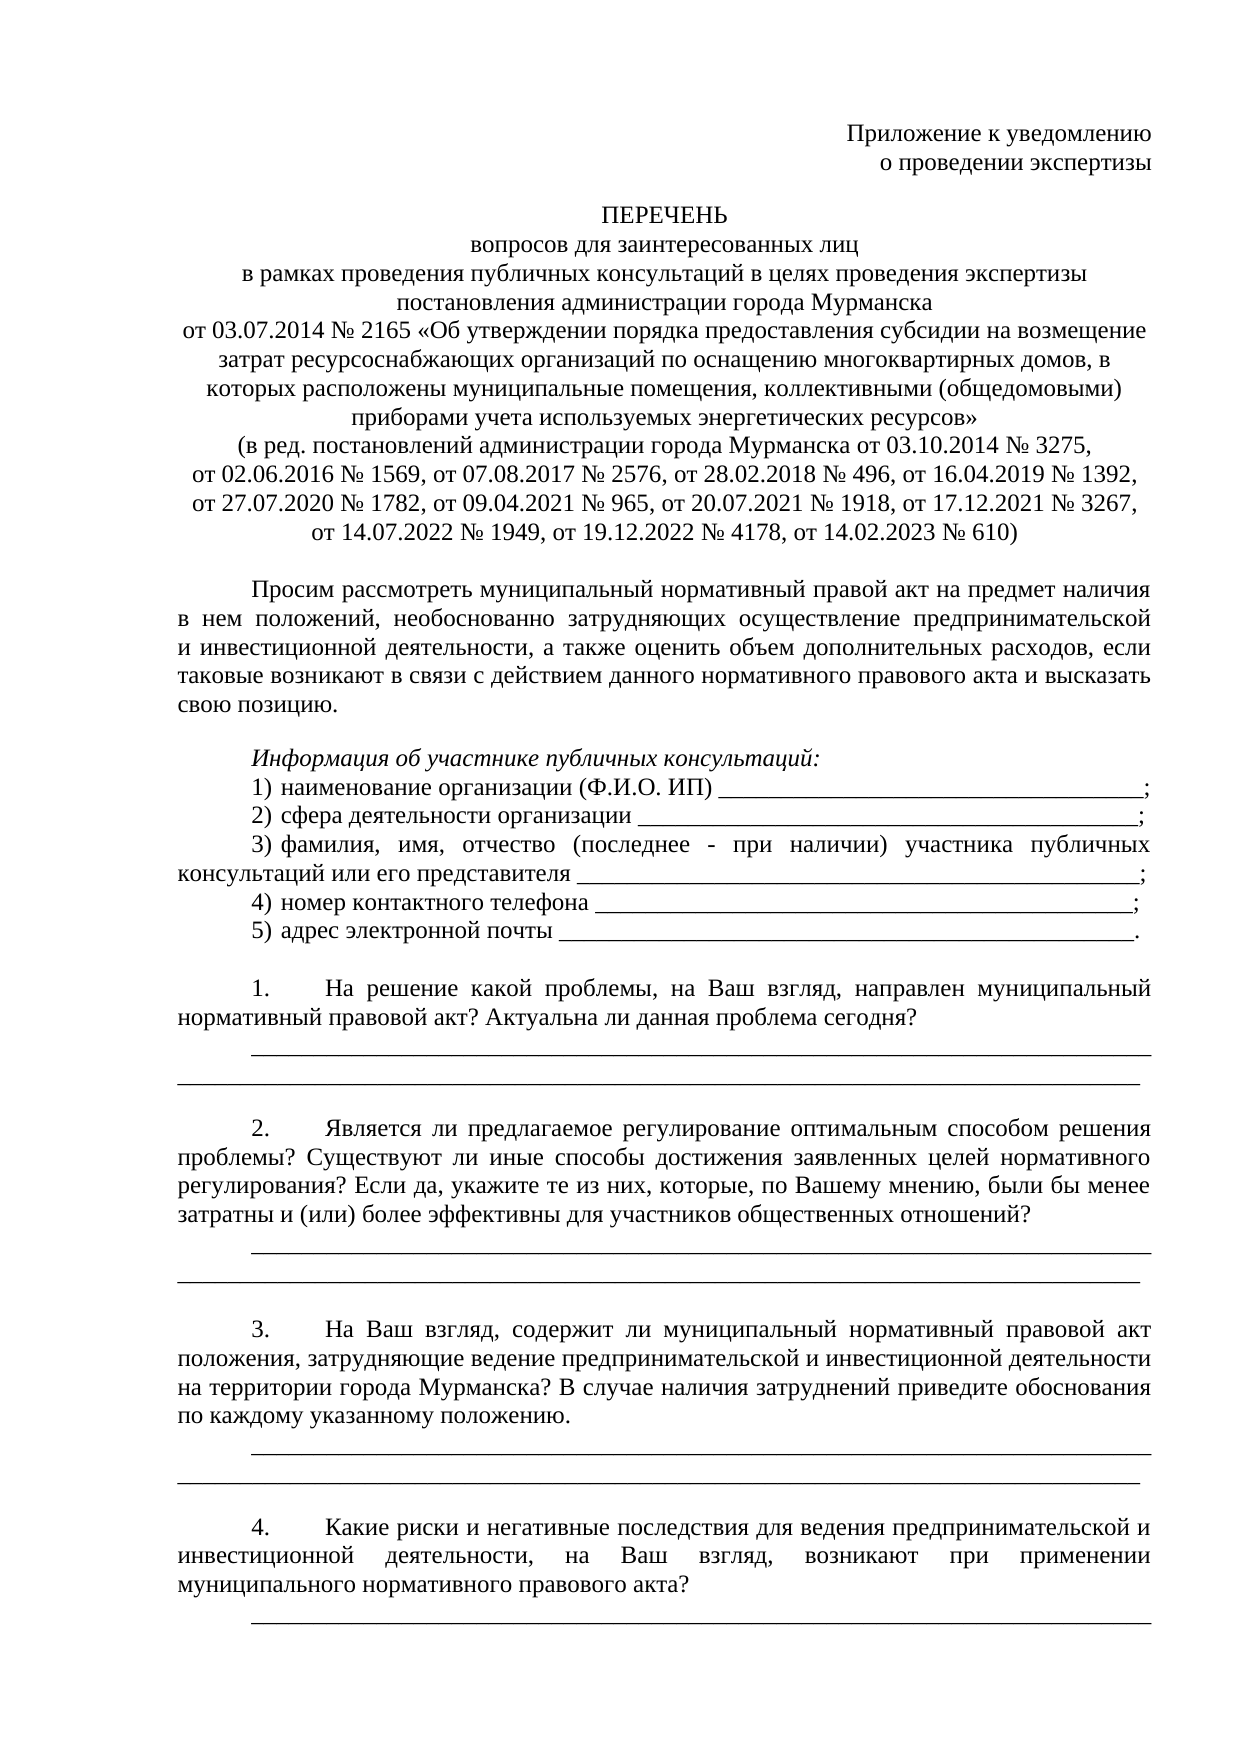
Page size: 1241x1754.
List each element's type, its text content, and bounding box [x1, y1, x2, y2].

list наименование организации (Ф.И.О. ИП) __________________________________; [177, 772, 1152, 801]
text Информация об участнике публичных консультаций: [177, 743, 1152, 772]
text Просим рассмотреть муниципальный нормативный правой акт на предмет наличия в нем положений, необоснованно затрудняющих осуществление предпринимательской и инвестиционной деятельности, а также оценить объем дополнительных расходов, если таковые возникают в связи с действием данного нормативного правового акта и высказать свою позицию. [177, 574, 1152, 718]
text в рамках проведения публичных консультаций в целях проведения экспертизы постановления администрации города Мурманска от 03.07.2014 № 2165 «Об утверждении порядка предоставления субсидии на возмещение затрат ресурсоснабжающих организаций по оснащению многоквартирных домов, в которых расположены муниципальные помещения, коллективными (общедомовыми) приборами учета используемых энергетических ресурсов» (в ред. постановлений администрации города Мурманска от 03.10.2014 № 3275, [177, 258, 1152, 459]
text _____________________________________________________________________________ [177, 1059, 1152, 1088]
text _____________________________________________________________________________ [177, 1458, 1152, 1487]
list фамилия, имя, отчество (последнее - при наличии) участника публичных консультаций или его представителя _____________________________________________; [177, 829, 1152, 887]
text от 02.06.2016 № 1569, от 07.08.2017 № 2576, от 28.02.2018 № 496, от 16.04.2019 № 1392, от 27.07.2020 № 1782, от 09.04.2021 № 965, от 20.07.2021 № 1918, от 17.12.2021 № 3267, от 14.07.2022 № 1949, от 19.12.2022 № 4178, от 14.02.2023 № 610) [177, 459, 1152, 546]
list На решение какой проблемы, на Ваш взгляд, направлен муниципальный нормативный правовой акт? Актуальна ли данная проблема сегодня? [177, 973, 1152, 1031]
list _____________________________________________________________________________________________________________________________________________________ [177, 1228, 1152, 1286]
list сфера деятельности организации ________________________________________; [177, 801, 1152, 829]
text Приложение к уведомлению о проведении экспертизы [177, 118, 1152, 176]
text ПЕРЕЧЕНЬ [177, 201, 1152, 229]
list Является ли предлагаемое регулирование оптимальным способом решения проблемы? Существуют ли иные способы достижения заявленных целей нормативного регулирования? Если да, укажите те из них, которые, по Вашему мнению, были бы менее затратны и (или) более эффективны для участников общественных отношений? [177, 1113, 1152, 1228]
text ________________________________________________________________________ [177, 1598, 1152, 1627]
list Какие риски и негативные последствия для ведения предпринимательской и инвестиционной деятельности, на Ваш взгляд, возникают при применении муниципального нормативного правового акта? [177, 1512, 1152, 1598]
list На Ваш взгляд, содержит ли муниципальный нормативный правовой акт положения, затрудняющие ведение предпринимательской и инвестиционной деятельности на территории города Мурманска? В случае наличия затруднений приведите обоснования по каждому указанному положению. [177, 1314, 1152, 1429]
list номер контактного телефона ___________________________________________; [177, 887, 1152, 916]
text вопросов для заинтересованных лиц [177, 229, 1152, 258]
list адрес электронной почты ______________________________________________. [177, 916, 1152, 944]
text ________________________________________________________________________ [177, 1031, 1152, 1059]
text ________________________________________________________________________ [177, 1429, 1152, 1458]
